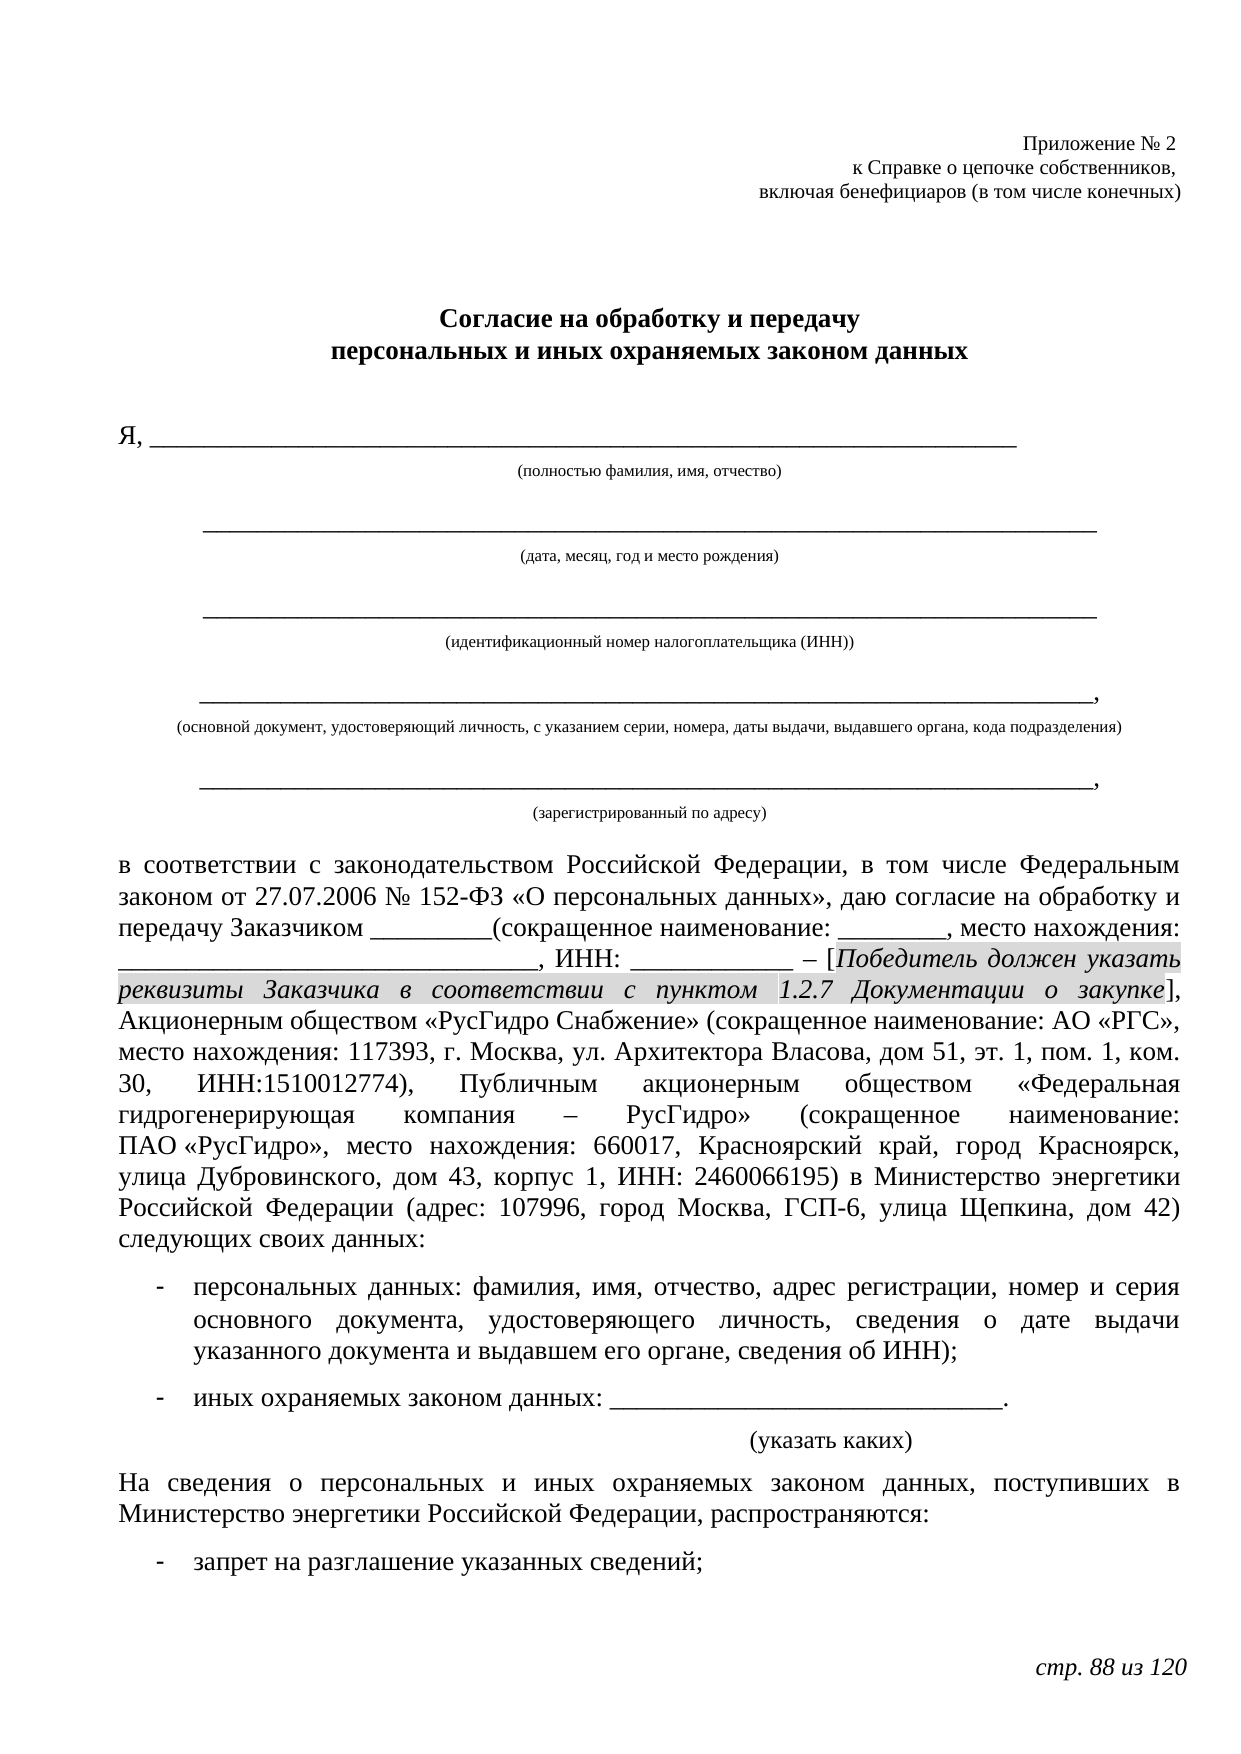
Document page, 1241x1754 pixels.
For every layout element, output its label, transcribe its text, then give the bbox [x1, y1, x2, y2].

text На сведения о персональных и иных охраняемых законом данных, поступивших в Министерство энергетики Российской Федерации, распространяются: [118, 1466, 1181, 1528]
text __________________________________________________________________ [118, 504, 1181, 536]
list запрет на разглашение указанных сведений; [156, 1541, 1181, 1578]
list иных охраняемых законом данных: _____________________________. [156, 1378, 1181, 1414]
text (полностью фамилия, имя, отчество) [118, 461, 1181, 494]
text __________________________________________________________________, [118, 761, 1181, 792]
text (идентификационный номер налогоплательщика (ИНН)) [118, 632, 1181, 665]
list персональных данных: фамилия, имя, отчество, адрес регистрации, номер и серия основного документа, удостоверяющего личность, сведения о дате выдачи указанного документа и выдавшем его органе, сведения об ИНН); [156, 1266, 1181, 1365]
text Согласие на обработку и передачу персональных и иных охраняемых законом данных [118, 303, 1181, 365]
text (указать каких) [118, 1425, 1181, 1454]
text Приложение № 2 к Справке о цепочке собственников, включая бенефициаров (в том числе конечных) [118, 131, 1181, 203]
text __________________________________________________________________, [118, 676, 1181, 707]
text __________________________________________________________________ [118, 590, 1181, 621]
text в соответствии с законодательством Российской Федерации, в том числе Федеральным законом от 27.07.2006 № 152-ФЗ «О персональных данных», даю согласие на обработку и передачу Заказчиком _________(сокращенное наименование: ________, место нахождения: _______________________________, ИНН: ____________ – [Победитель должен указать реквизиты Заказчика в соответствии с пунктом 1.2.7 Документации о закупке], Акционерным обществом «РусГидро Снабжение» (сокращенное наименование: АО «РГС», место нахождения: 117393, г. Москва, ул. Архитектора Власова, дом 51, эт. 1, пом. 1, ком. 30, ИНН:1510012774), Публичным акционерным обществом «Федеральная гидрогенерирующая компания – РусГидро» (сокращенное наименование: ПАО «РусГидро», место нахождения: 660017, Красноярский край, город Красноярск, улица Дубровинского, дом 43, корпус 1, ИНН: 2460066195) в Министерство энергетики Российской Федерации (адрес: 107996, город Москва, ГСП-6, улица Щепкина, дом 42) следующих своих данных: [118, 849, 1181, 1253]
text Я, ________________________________________________________________ [118, 419, 1181, 450]
text (зарегистрированный по адресу) [118, 803, 1181, 836]
text (дата, месяц, год и место рождения) [118, 546, 1181, 579]
text (основной документ, удостоверяющий личность, с указанием серии, номера, даты выдачи, выдавшего органа, кода подразделения) [118, 717, 1181, 751]
